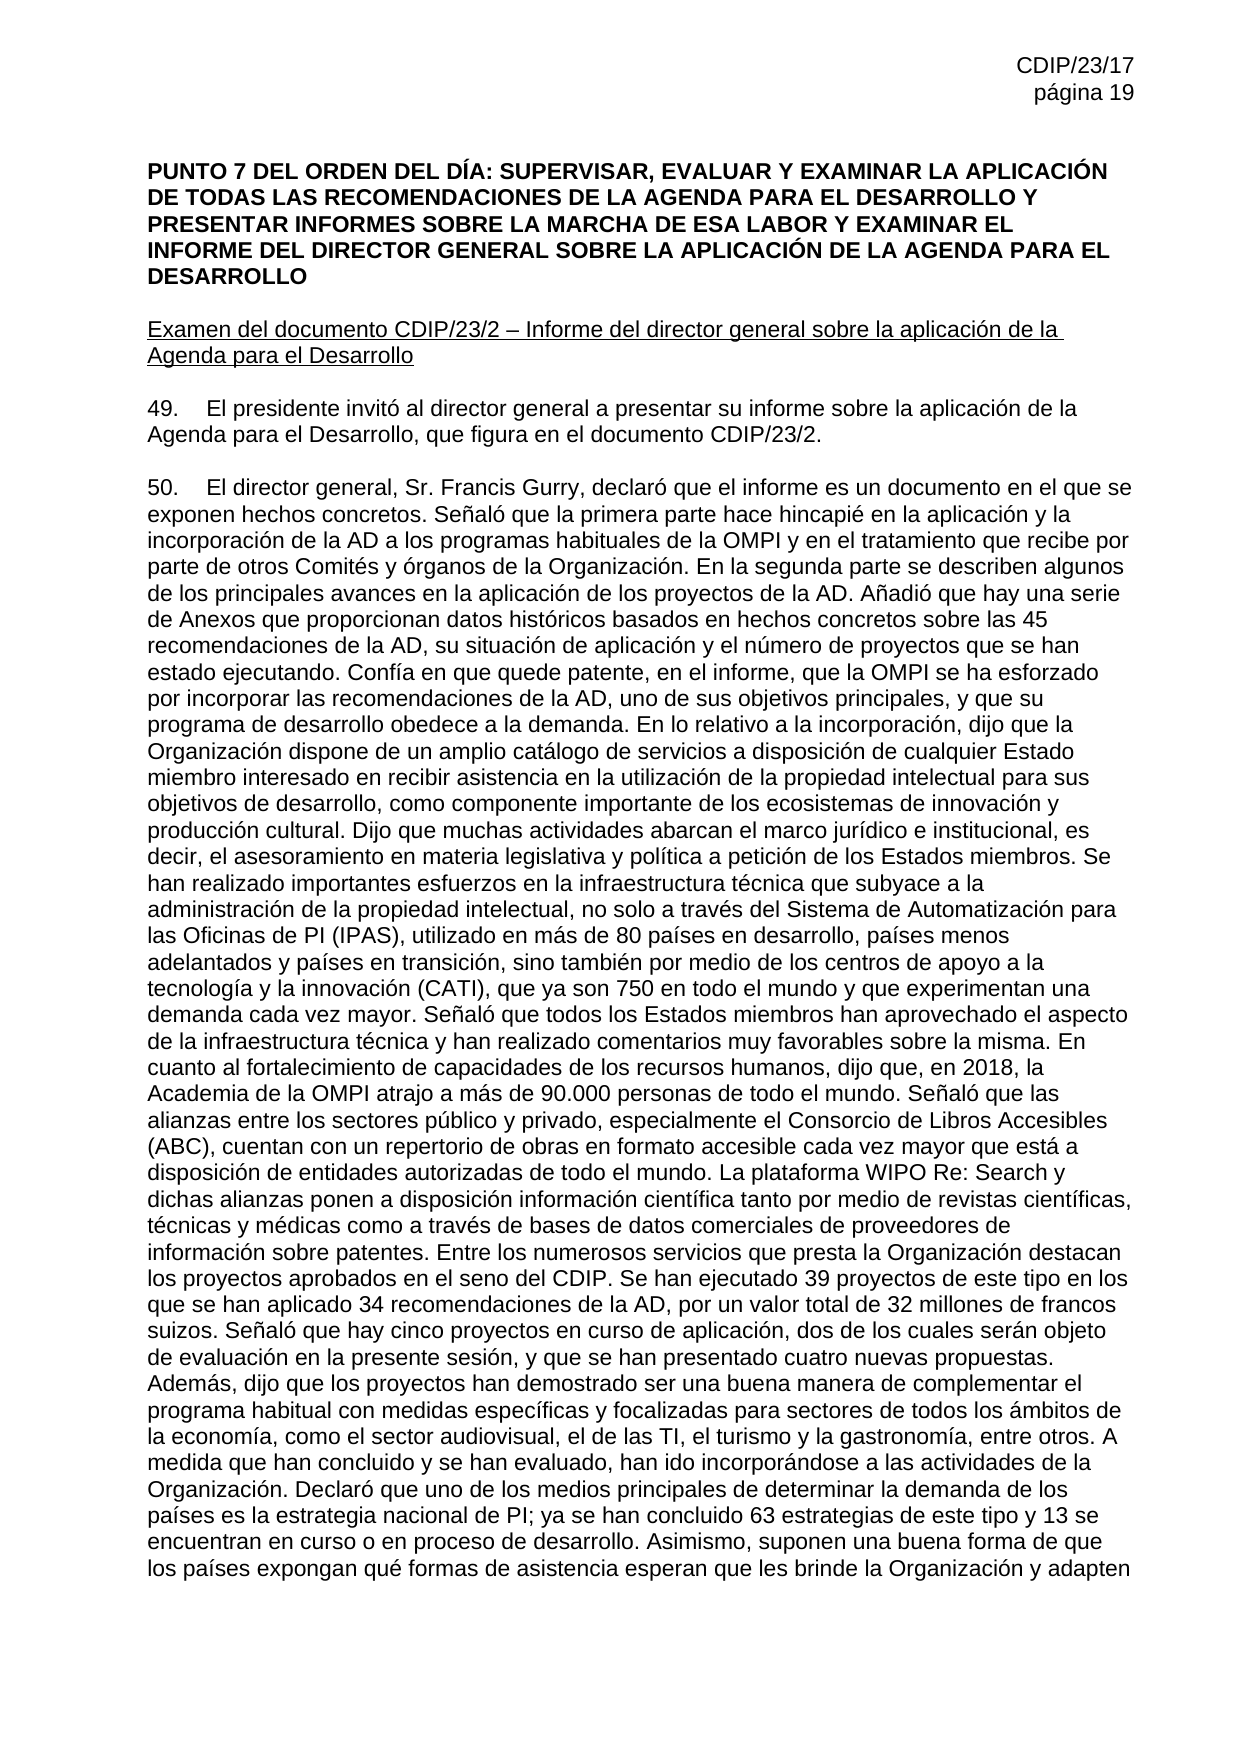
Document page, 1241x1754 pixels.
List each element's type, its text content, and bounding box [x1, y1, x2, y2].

text INFORME DEL DIRECTOR GENERAL SOBRE LA APLICACIÓN DE LA AGENDA PARA EL DESARROLLO [147, 237, 1134, 290]
text PUNTO 7 DEL ORDEN DEL DÍA: SUPERVISAR, EVALUAR Y EXAMINAR LA APLICACIÓN DE TODAS LAS RECOMENDACIONES DE LA AGENDA PARA EL DESARROLLO Y PRESENTAR INFORMES SOBRE LA MARCHA DE ESA LABOR Y EXAMINAR EL [147, 158, 1134, 237]
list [147, 474, 1134, 1581]
list El presidente invitó al director general a presentar su informe sobre la aplicación de la Agenda para el Desarrollo, que figura en el documento CDIP/23/2. [147, 395, 1134, 448]
text Examen del documento CDIP/23/2 – Informe del director general sobre la aplicación de la Agenda para el Desarrollo [147, 316, 1134, 369]
